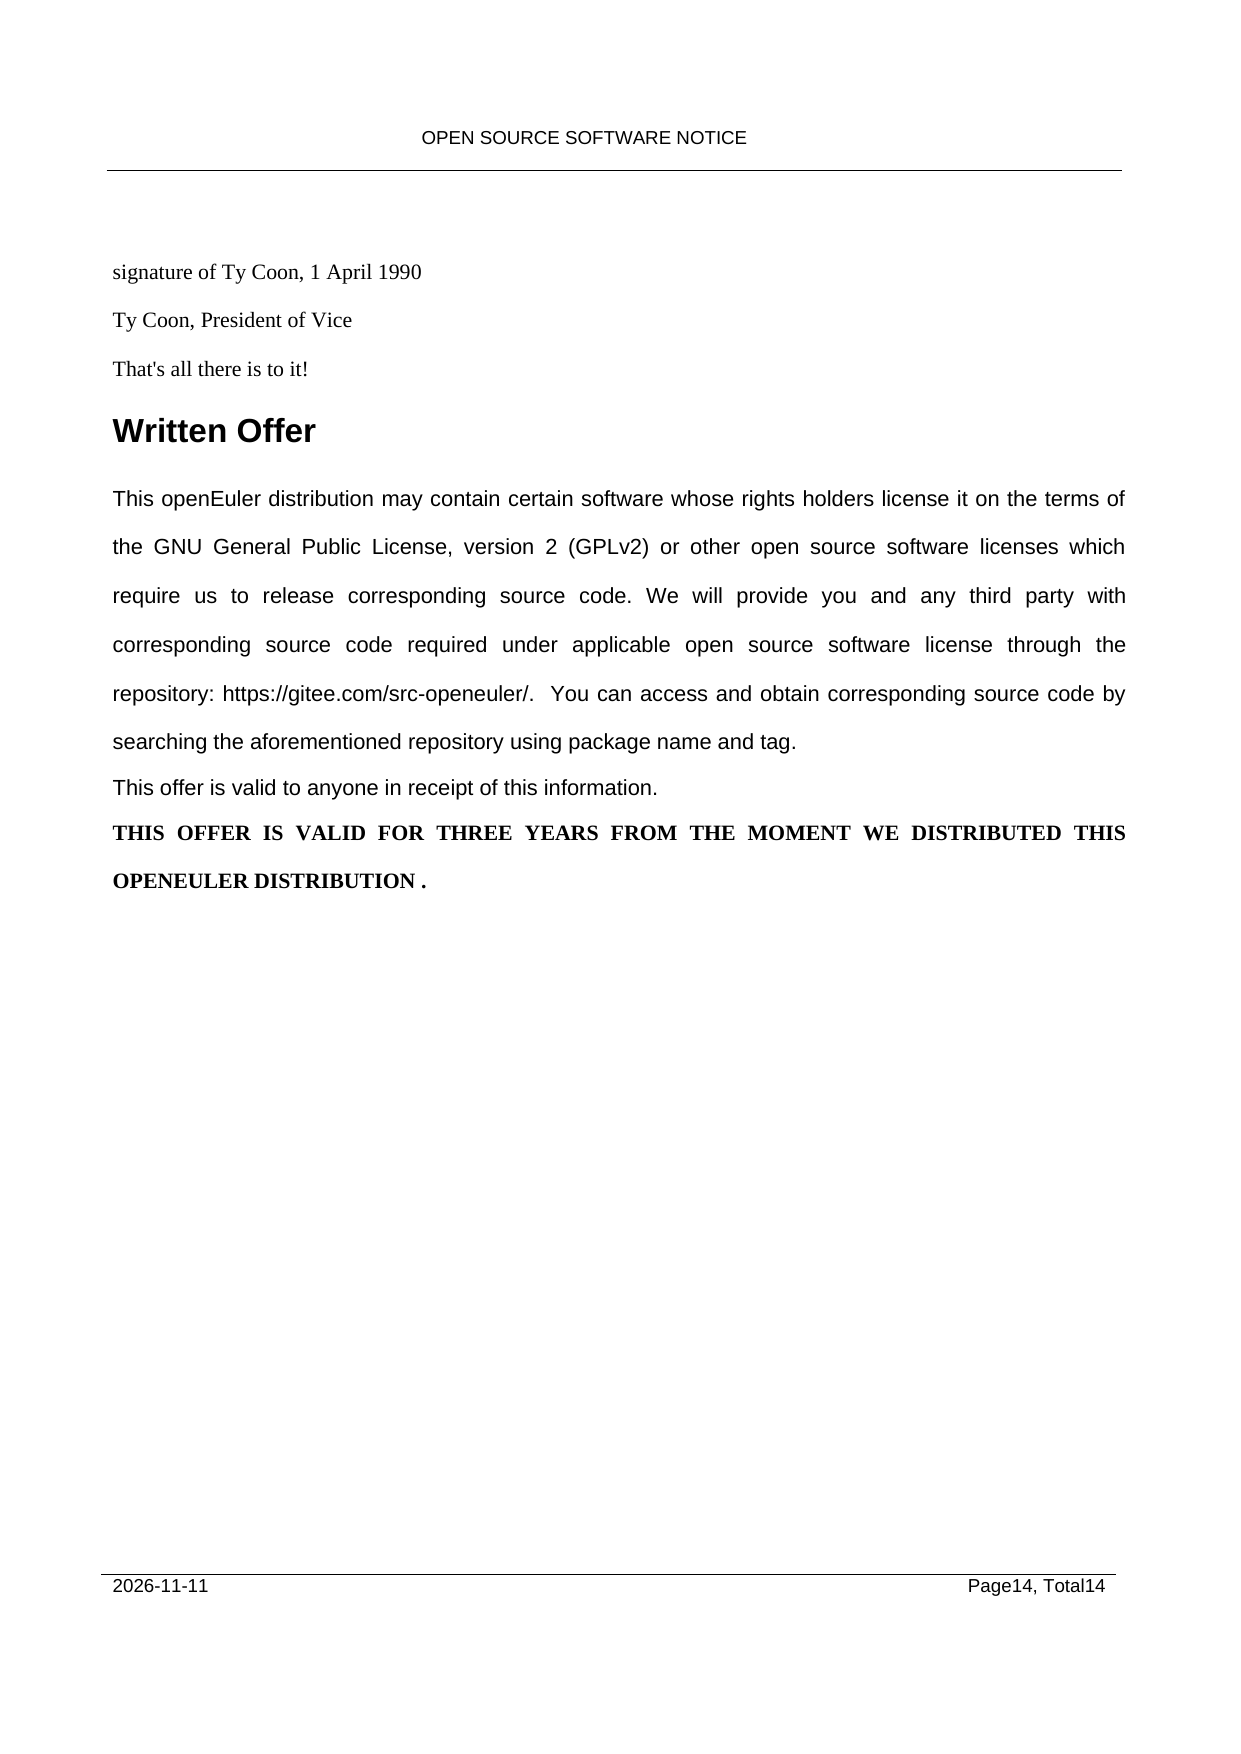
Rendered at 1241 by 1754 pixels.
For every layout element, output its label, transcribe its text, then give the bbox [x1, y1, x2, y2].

text This offer is valid to anyone in receipt of this information. [112, 771, 1128, 803]
text This openEuler distribution may contain certain software whose rights holders license it on the terms of the GNU General Public License, version 2 (GPLv2) or other open source software licenses which require us to release corresponding source code. We will provide you and any third party with corresponding source code required under applicable open source software license through the repository: https://gitee.com/src-openeuler/. You can access and obtain corresponding source code by searching the aforementioned repository using package name and tag. [112, 482, 1128, 758]
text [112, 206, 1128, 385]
text THIS OFFER IS VALID FOR THREE YEARS FROM THE MOMENT WE DISTRIBUTED THIS OPENEULER DISTRIBUTION . [112, 816, 1128, 897]
text Written Offer [112, 398, 1128, 463]
